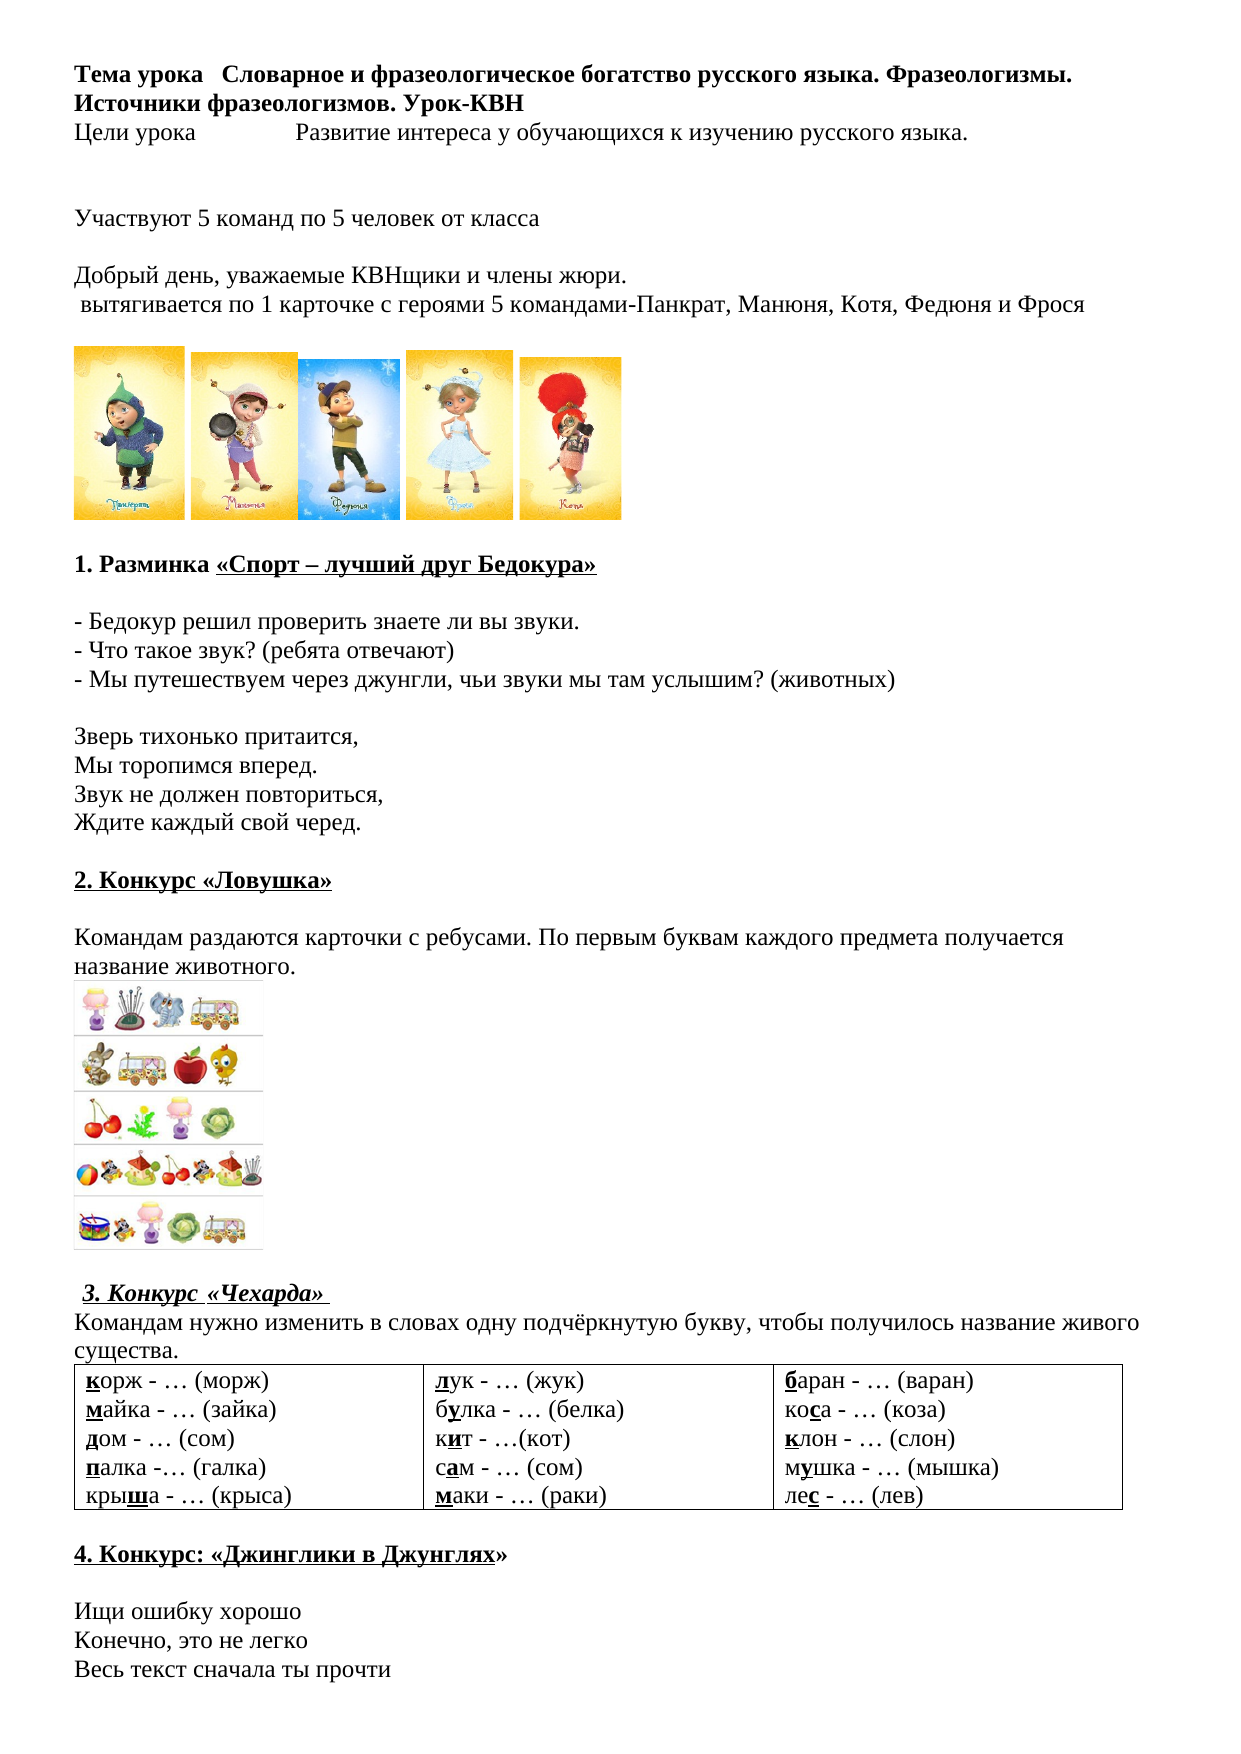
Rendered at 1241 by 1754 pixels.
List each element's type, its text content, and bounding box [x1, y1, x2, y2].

text вытягивается по 1 карточке с героями 5 командами-Панкрат, Манюня, Котя, Федюня и Фрося [74, 289, 1152, 318]
text Цели урока Развитие интереса у обучающихся к изучению русского языка. [74, 117, 1152, 145]
text Командам нужно изменить в словах одну подчёркнутую букву, чтобы получилось название живого существа. [74, 1307, 1152, 1364]
picture [73, 346, 185, 520]
text Конечно, это не легко [74, 1625, 1152, 1654]
text Мы торопимся вперед. [74, 750, 1152, 779]
table_header лук - … (жук) булка - … (белка) кит - …(кот) сам - … (сом) маки - … (раки) [424, 1365, 773, 1509]
text 1. Разминка «Спорт – лучший друг Бедокура» [74, 549, 1152, 577]
text 3. Конкурс «Чехарда» [74, 1278, 1152, 1307]
text 2. Конкурс «Ловушка» [74, 865, 1152, 894]
text - Что такое звук? (ребята отвечают) [74, 635, 1152, 664]
text 4. Конкурс: «Джинглики в Джунглях» [74, 1539, 1152, 1568]
text Участвуют 5 команд по 5 человек от класса [74, 203, 1152, 232]
text - Мы путешествуем через джунгли, чьи звуки мы там услышим? (животных) [74, 664, 1152, 692]
text Зверь тихонько притаится, [74, 721, 1152, 750]
text Ждите каждый свой черед. [74, 807, 1152, 836]
text Командам раздаются карточки с ребусами. По первым буквам каждого предмета получается название животного. [74, 922, 1152, 980]
text Ищи ошибку хорошо [74, 1596, 1152, 1625]
picture [190, 352, 400, 520]
text Добрый день, уважаемые КВНщики и члены жюри. [74, 260, 1152, 289]
text - Бедокур решил проверить знаете ли вы звуки. [74, 606, 1152, 635]
picture [406, 350, 514, 520]
text Весь текст сначала ты прочти [74, 1654, 1152, 1683]
picture [73, 980, 264, 1250]
text Звук не должен повториться, [74, 779, 1152, 807]
text Тема урока Словарное и фразеологическое богатство русского языка. Фразеологизмы. Источники фразеологизмов. Урок-КВН [74, 59, 1152, 117]
picture [519, 357, 622, 520]
table_header баран - … (варан) коса - … (коза) клон - … (слон) мушка - … (мышка) лес - … (лев) [774, 1365, 1122, 1509]
table_header корж - … (морж) майка - … (зайка) дом - … (сом) палка -… (галка) крыша - … (крыса) [75, 1365, 423, 1509]
